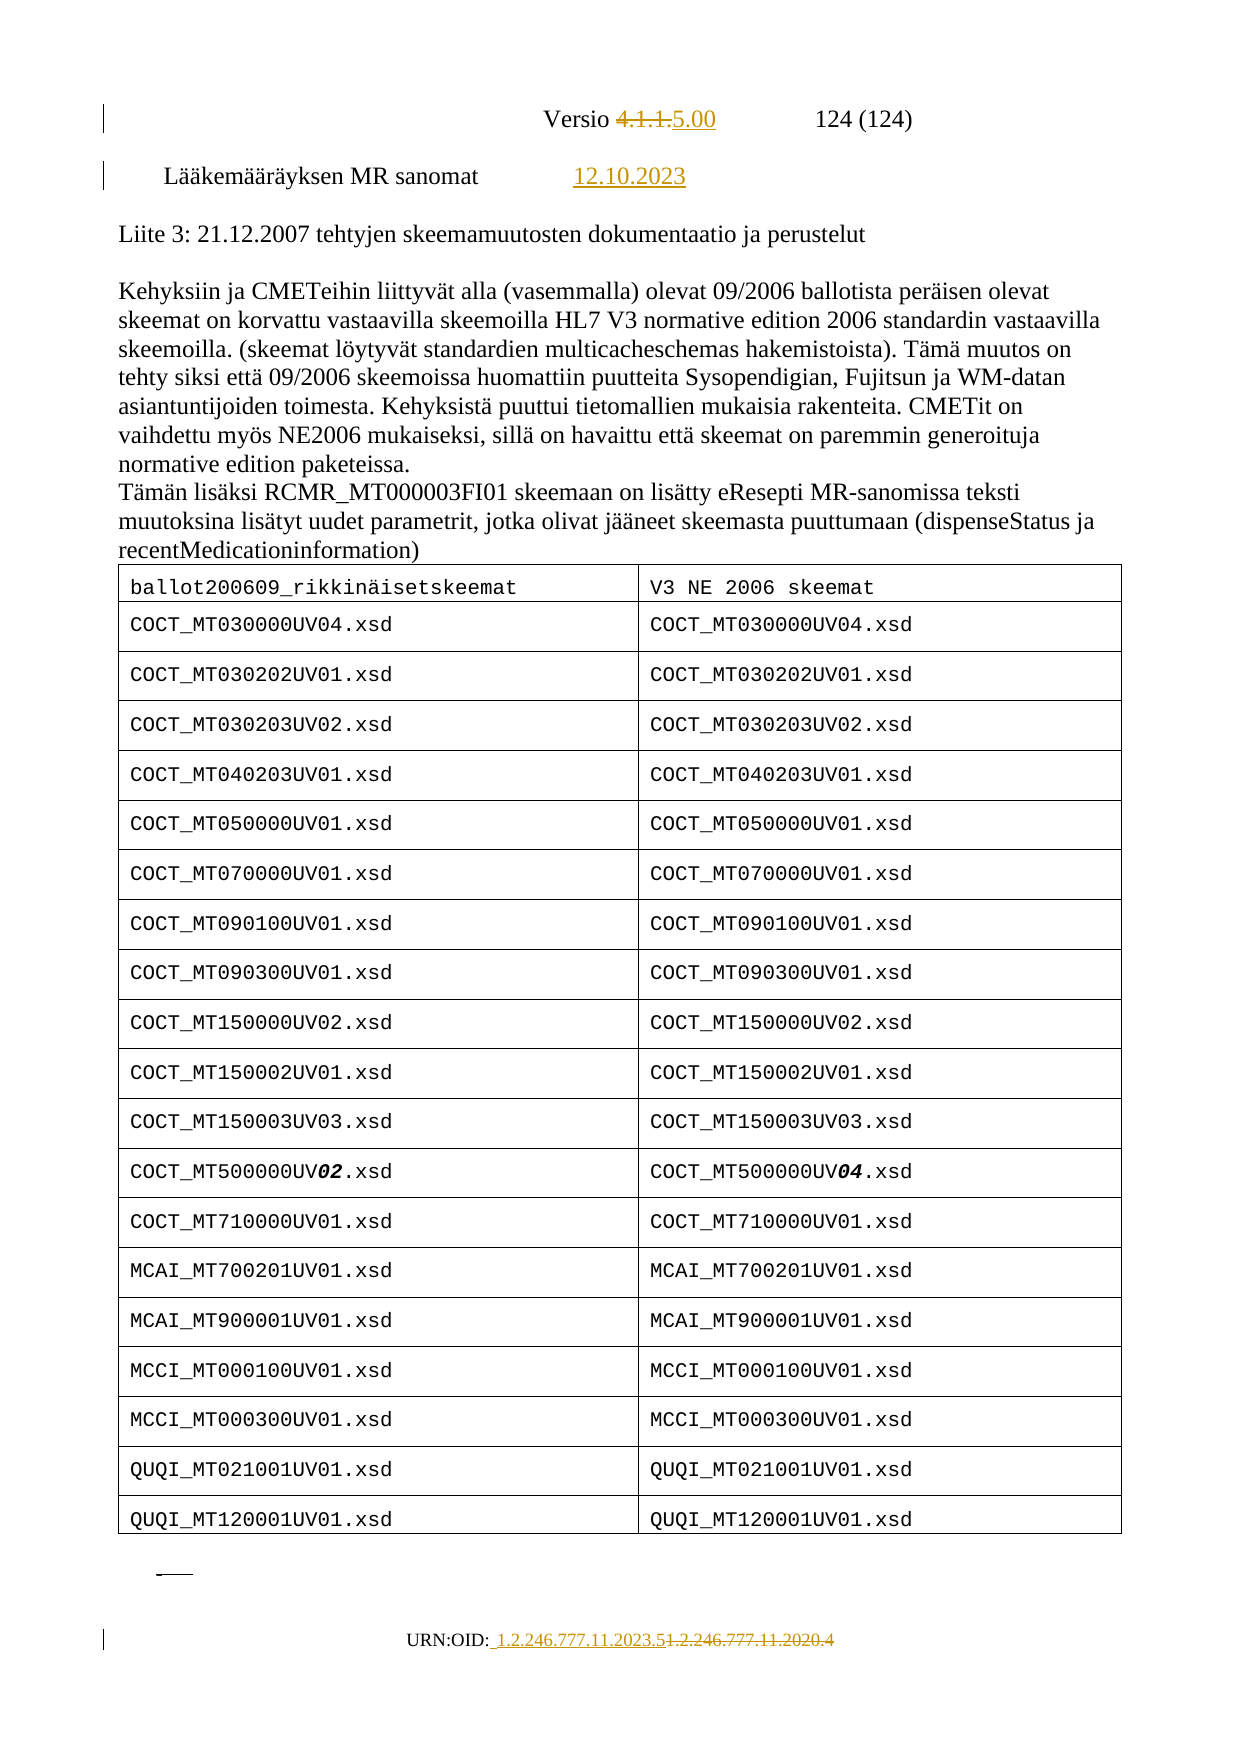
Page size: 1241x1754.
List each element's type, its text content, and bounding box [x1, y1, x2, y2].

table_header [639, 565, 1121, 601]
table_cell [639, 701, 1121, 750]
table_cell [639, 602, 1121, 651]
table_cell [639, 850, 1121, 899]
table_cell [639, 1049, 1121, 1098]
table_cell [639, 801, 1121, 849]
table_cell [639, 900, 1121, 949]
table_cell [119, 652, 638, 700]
text Liite 3: 21.12.2007 tehtyjen skeemamuutosten dokumentaatio ja perustelut [118, 219, 1122, 247]
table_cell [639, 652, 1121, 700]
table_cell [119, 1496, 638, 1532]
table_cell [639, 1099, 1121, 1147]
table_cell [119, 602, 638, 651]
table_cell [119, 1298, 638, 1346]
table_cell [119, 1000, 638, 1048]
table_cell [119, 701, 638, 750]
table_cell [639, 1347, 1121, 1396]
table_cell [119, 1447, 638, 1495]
text Tämän lisäksi RCMR_MT000003FI01 skeemaan on lisätty eResepti MR-sanomissa teksti muutoksina lisätyt uudet parametrit, jotka olivat jääneet skeemasta puuttumaan (dispenseStatus ja recentMedicationinformation) [118, 477, 1122, 564]
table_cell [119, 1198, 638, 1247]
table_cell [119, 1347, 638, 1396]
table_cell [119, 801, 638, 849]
text Kehyksiin ja CMETeihin liittyvät alla (vasemmalla) olevat 09/2006 ballotista peräisen olevat skeemat on korvattu vastaavilla skeemoilla HL7 V3 normative edition 2006 standardin vastaavilla skeemoilla. (skeemat löytyvät standardien multicacheschemas hakemistoista). Tämä muutos on tehty siksi että 09/2006 skeemoissa huomattiin puutteita Sysopendigian, Fujitsun ja WM-datan asiantuntijoiden toimesta. Kehyksistä puuttui tietomallien mukaisia rakenteita. CMETit on vaihdettu myös NE2006 mukaiseksi, sillä on havaittu että skeemat on paremmin generoituja normative edition paketeissa. [118, 276, 1122, 477]
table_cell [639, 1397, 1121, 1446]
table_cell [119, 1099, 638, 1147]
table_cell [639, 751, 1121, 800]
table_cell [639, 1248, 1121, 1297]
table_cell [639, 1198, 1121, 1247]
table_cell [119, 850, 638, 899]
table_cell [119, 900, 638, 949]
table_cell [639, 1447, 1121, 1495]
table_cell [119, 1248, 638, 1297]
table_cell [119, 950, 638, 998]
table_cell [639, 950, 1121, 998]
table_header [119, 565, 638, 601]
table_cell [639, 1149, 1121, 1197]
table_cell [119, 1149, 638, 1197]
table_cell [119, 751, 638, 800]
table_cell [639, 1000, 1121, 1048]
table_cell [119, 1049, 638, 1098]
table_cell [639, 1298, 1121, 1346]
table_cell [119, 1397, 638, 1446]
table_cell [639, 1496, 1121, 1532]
